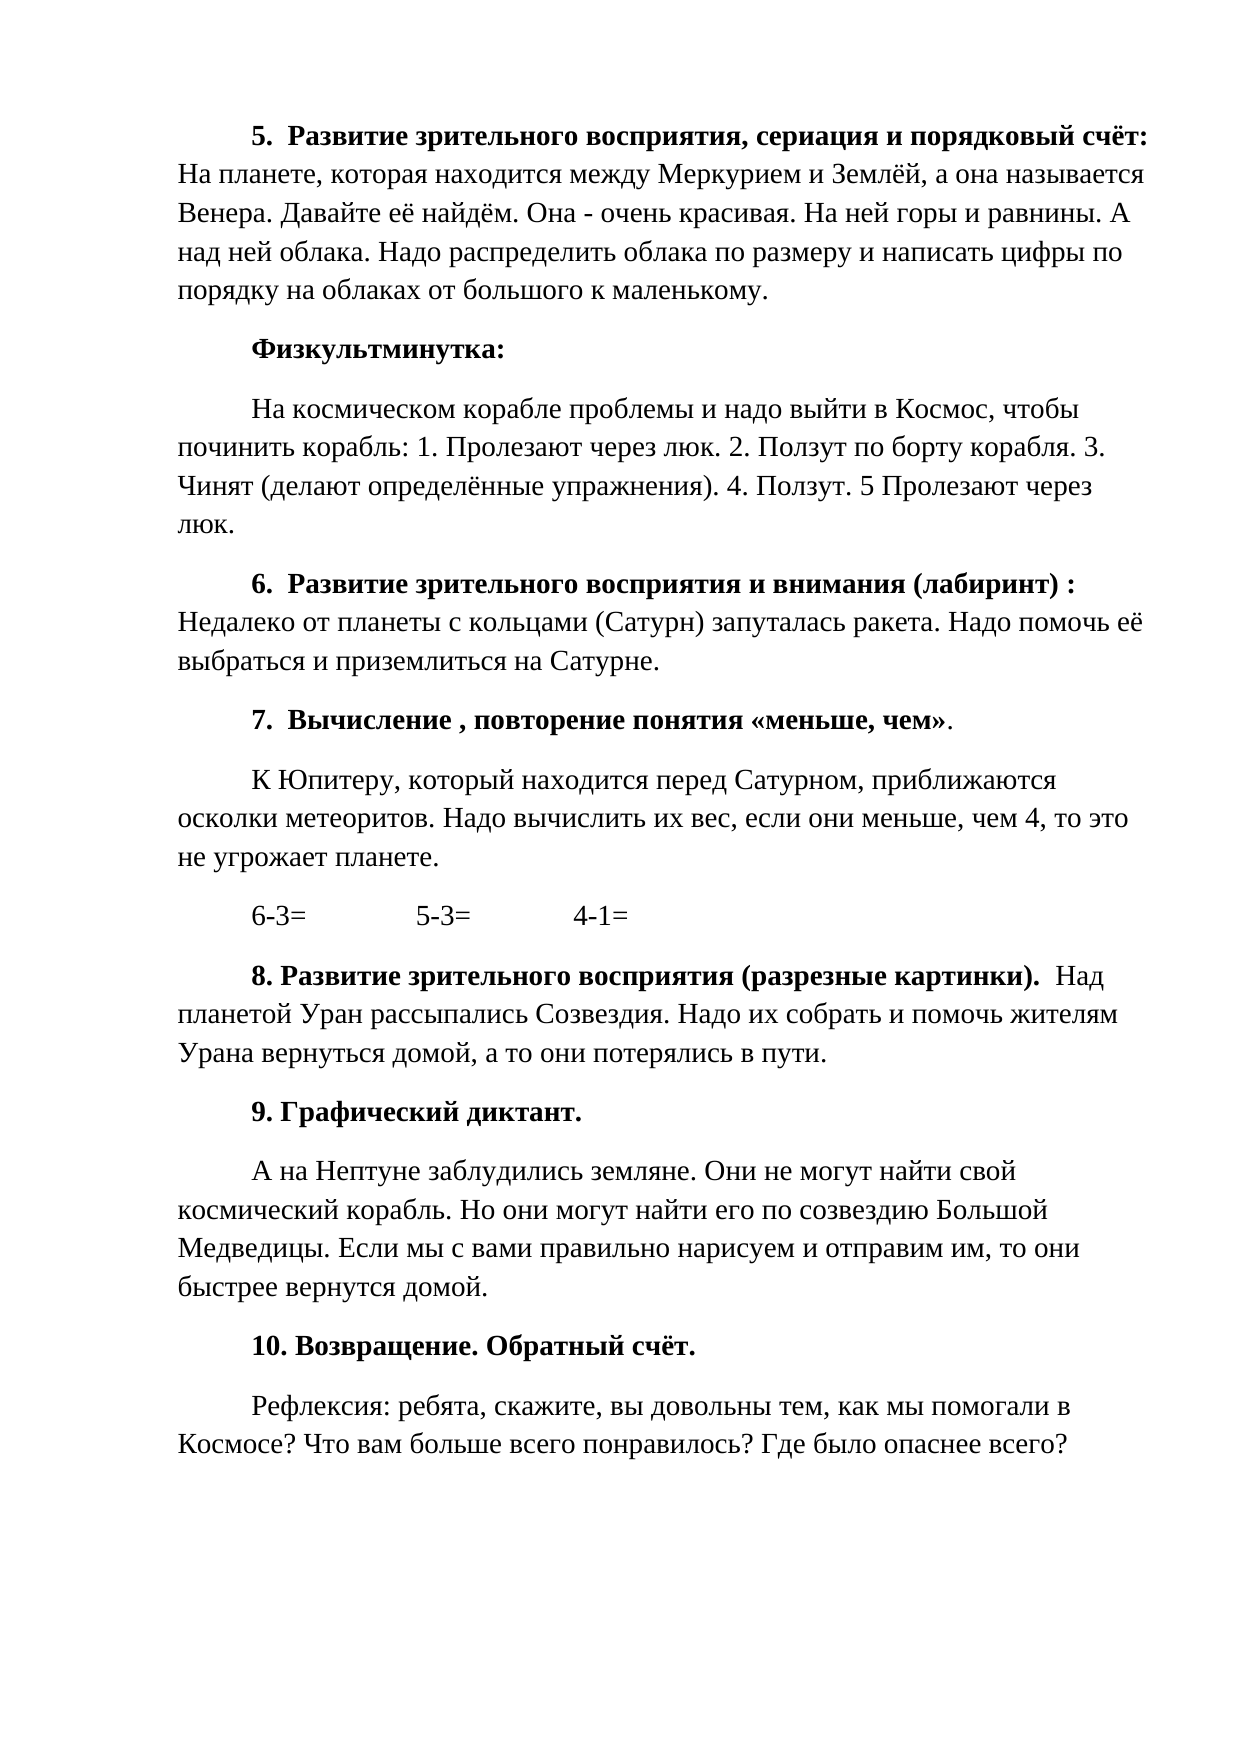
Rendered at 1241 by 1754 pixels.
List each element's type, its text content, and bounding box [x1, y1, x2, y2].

text 8. Развитие зрительного восприятия (разрезные картинки). Над планетой Уран рассыпались Созвездия. Надо их собрать и помочь жителям Урана вернуться домой, а то они потерялись в пути. [177, 958, 1152, 1068]
text На космическом корабле проблемы и надо выйти в Космос, чтобы починить корабль: 1. Пролезают через люк. 2. Ползут по борту корабля. 3. Чинят (делают определённые упражнения). 4. Ползут. 5 Пролезают через люк. [177, 391, 1152, 540]
text Физкультминутка: [177, 332, 1152, 365]
text 5. Развитие зрительного восприятия, сериация и порядковый счёт: На планете, которая находится между Меркурием и Землёй, а она называется Венера. Давайте её найдём. Она - очень красивая. На ней горы и равнины. А над ней облака. Надо распределить облака по размеру и написать цифры по порядку на облаках от большого к маленькому. [177, 118, 1152, 306]
text 9. Графический диктант. [177, 1094, 1152, 1128]
text 6-3= 5-3= 4-1= [177, 898, 1152, 932]
text Рефлексия: ребята, скажите, вы довольны тем, как мы помогали в Космосе? Что вам больше всего понравилось? Где было опаснее всего? [177, 1388, 1152, 1460]
text А на Нептуне заблудились земляне. Они не могут найти свой космический корабль. Но они могут найти его по созвездию Большой Медведицы. Если мы с вами правильно нарисуем и отправим им, то они быстрее вернутся домой. [177, 1153, 1152, 1303]
text 10. Возвращение. Обратный счёт. [177, 1328, 1152, 1362]
text 7. Вычисление , повторение понятия «меньше, чем». [177, 702, 1152, 736]
text К Юпитеру, который находится перед Сатурном, приближаются осколки метеоритов. Надо вычислить их вес, если они меньше, чем 4, то это не угрожает планете. [177, 762, 1152, 872]
text 6. Развитие зрительного восприятия и внимания (лабиринт) : Недалеко от планеты с кольцами (Сатурн) запуталась ракета. Надо помочь её выбраться и приземлиться на Сатурне. [177, 566, 1152, 677]
